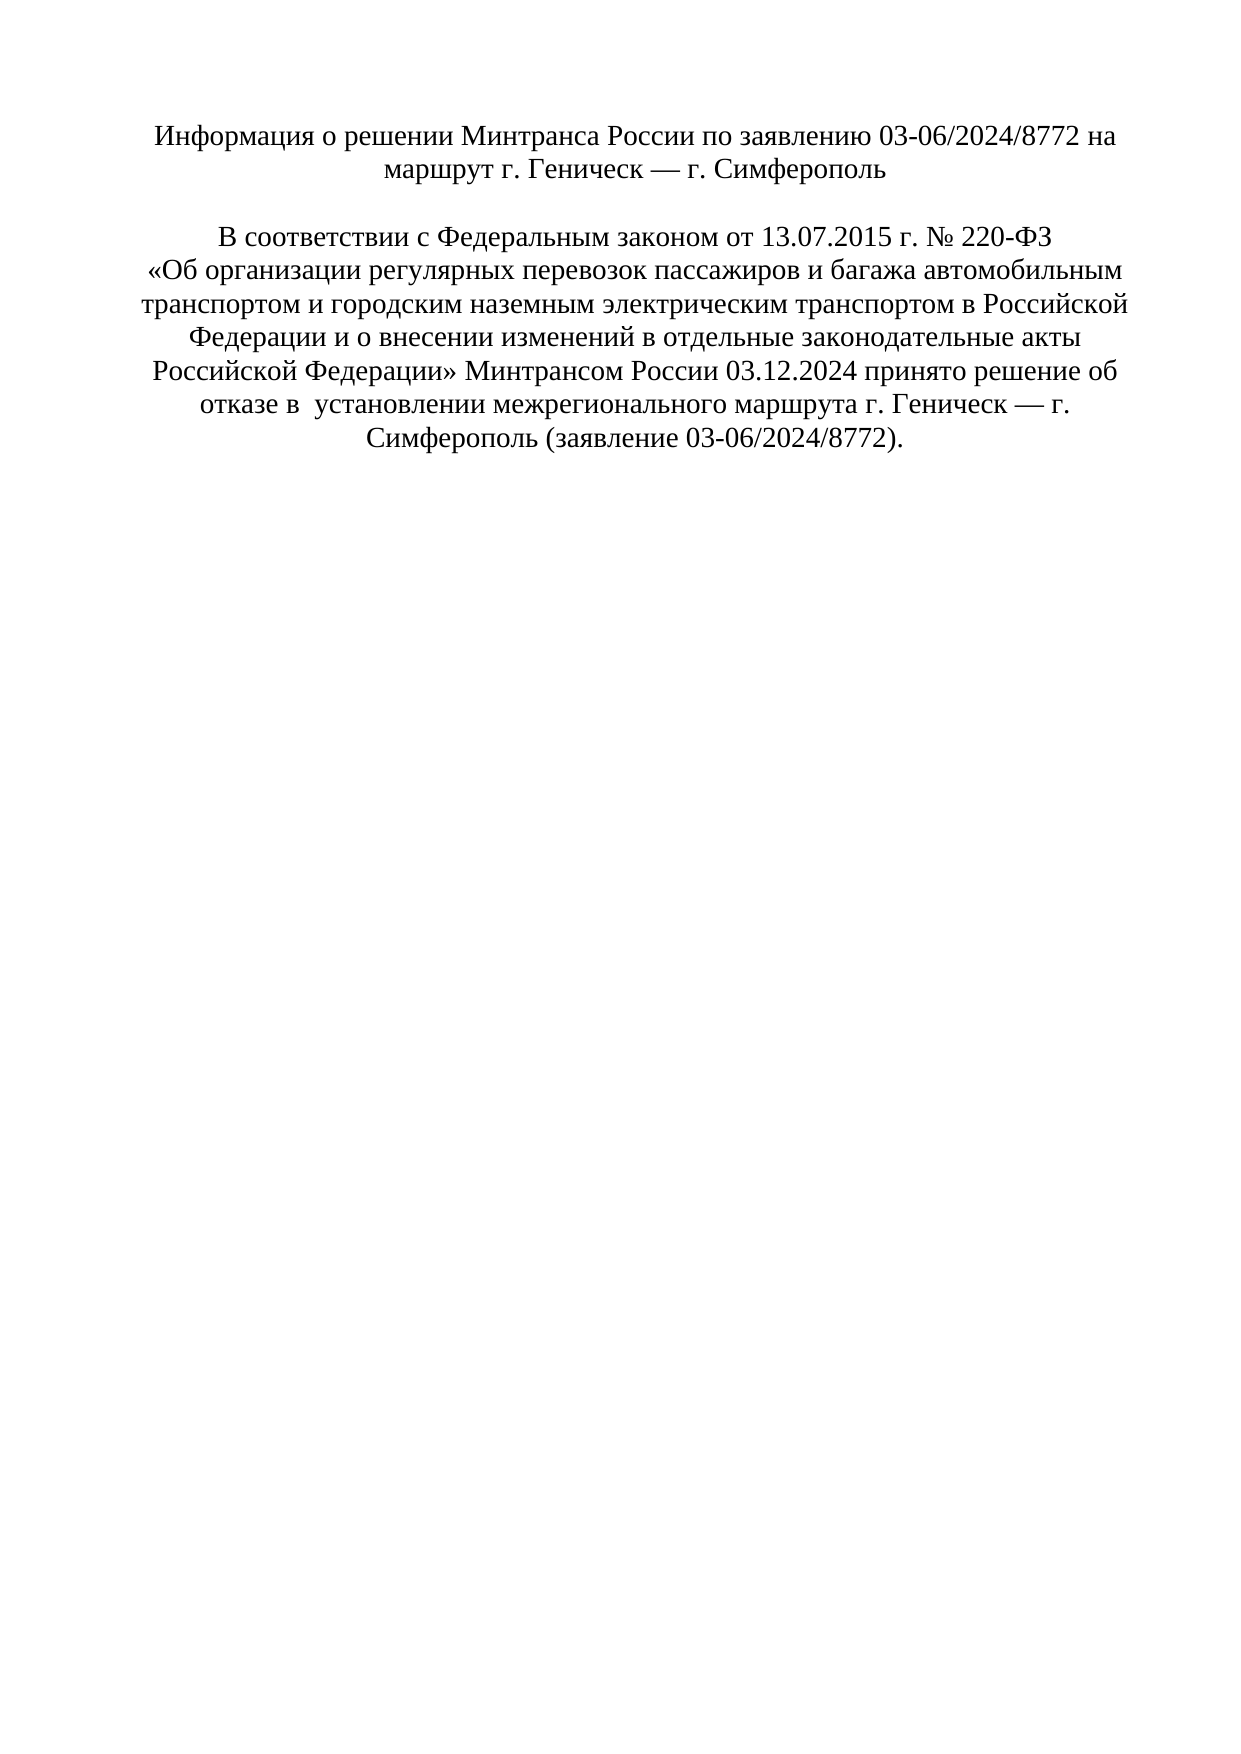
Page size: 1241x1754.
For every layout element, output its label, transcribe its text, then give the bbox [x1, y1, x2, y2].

text В соответствии с Федеральным законом от 13.07.2015 г. № 220-ФЗ «Об организации регулярных перевозок пассажиров и багажа автомобильным транспортом и городским наземным электрическим транспортом в Российской Федерации и о внесении изменений в отдельные законодательные акты Российской Федерации» Минтрансом России 03.12.2024 принято решение об отказе в установлении межрегионального маршрута г. Геническ — г. Симферополь (заявление 03-06/2024/8772). [118, 219, 1152, 453]
text Информация о решении Минтранса России по заявлению 03-06/2024/8772 на маршрут г. Геническ — г. Симферополь [118, 118, 1152, 185]
